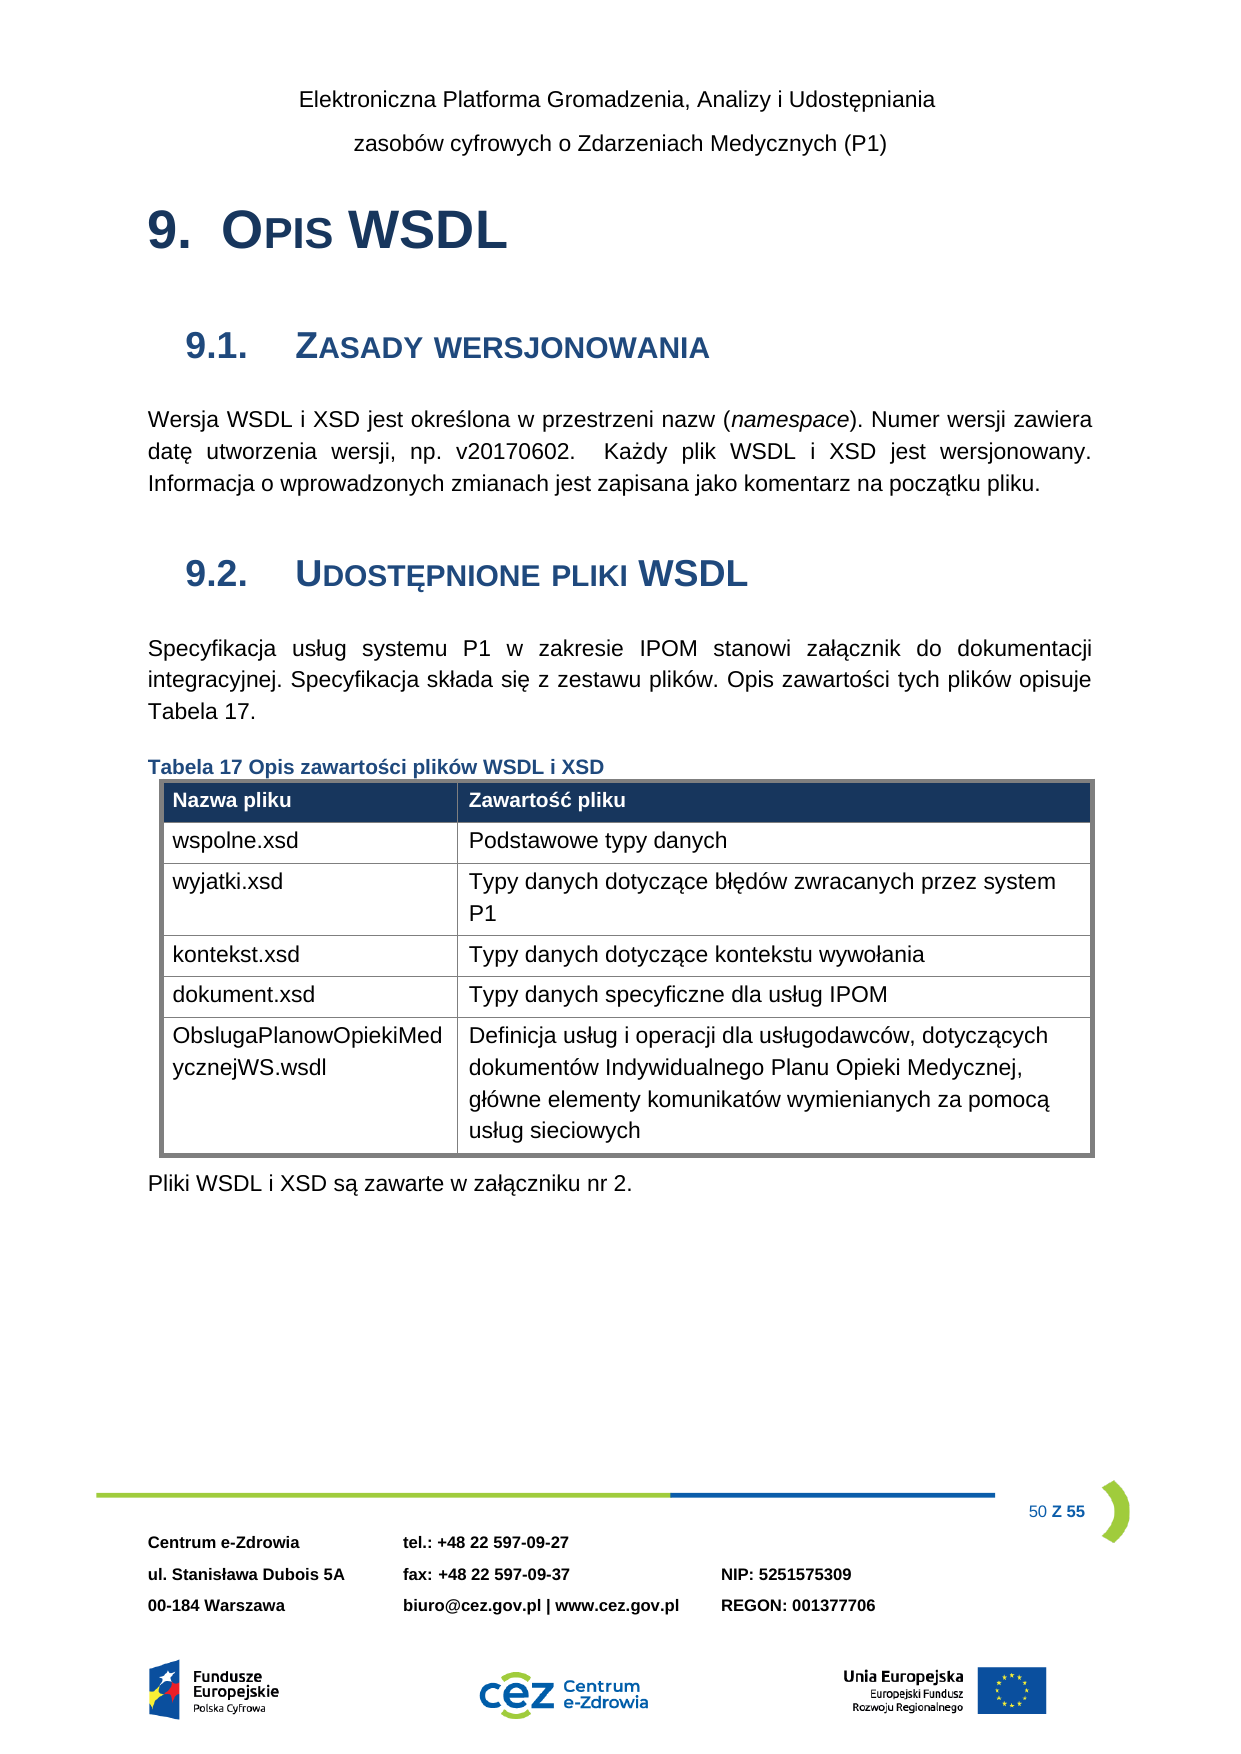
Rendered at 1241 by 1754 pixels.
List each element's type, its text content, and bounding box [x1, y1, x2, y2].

table_cell dokument.xsd [164, 977, 457, 1017]
picture [1101, 1480, 1130, 1543]
table_cell Typy danych dotyczące kontekstu wywołania [458, 936, 1090, 976]
table_cell Podstawowe typy danych [458, 823, 1090, 863]
table_cell kontekst.xsd [164, 936, 457, 976]
table_cell wyjatki.xsd [164, 864, 457, 935]
table_cell ObslugaPlanowOpiekiMedycznejWS.wsdl [164, 1018, 457, 1153]
table_cell Definicja usług i operacji dla usługodawców, dotyczących dokumentów Indywidualnego Planu Opieki Medycznej, główne elementy komunikatów wymienianych za pomocą usług sieciowych [458, 1018, 1090, 1153]
table_header Nazwa pliku [164, 783, 457, 822]
text Pliki WSDL i XSD są zawarte w załączniku nr 2. [148, 1170, 1093, 1196]
subtitle Zasady wersjonowania [185, 323, 1093, 366]
picture [477, 1671, 649, 1719]
subtitle Opis WSDL [148, 198, 1093, 260]
table_cell wspolne.xsd [164, 823, 457, 863]
subtitle Udostępnione pliki WSDL [185, 551, 1093, 594]
picture [835, 1666, 1055, 1715]
table_header Zawartość pliku [458, 783, 1090, 822]
table_cell Typy danych specyficzne dla usług IPOM [458, 977, 1090, 1017]
picture [142, 1657, 285, 1722]
table_cell Typy danych dotyczące błędów zwracanych przez system P1 [458, 864, 1090, 935]
text Wersja WSDL i XSD jest określona w przestrzeni nazw (namespace). Numer wersji zawiera datę utworzenia wersji, np. v20170602. Każdy plik WSDL i XSD jest wersjonowany. Informacja o wprowadzonych zmianach jest zapisana jako komentarz na początku pliku. [148, 406, 1093, 496]
